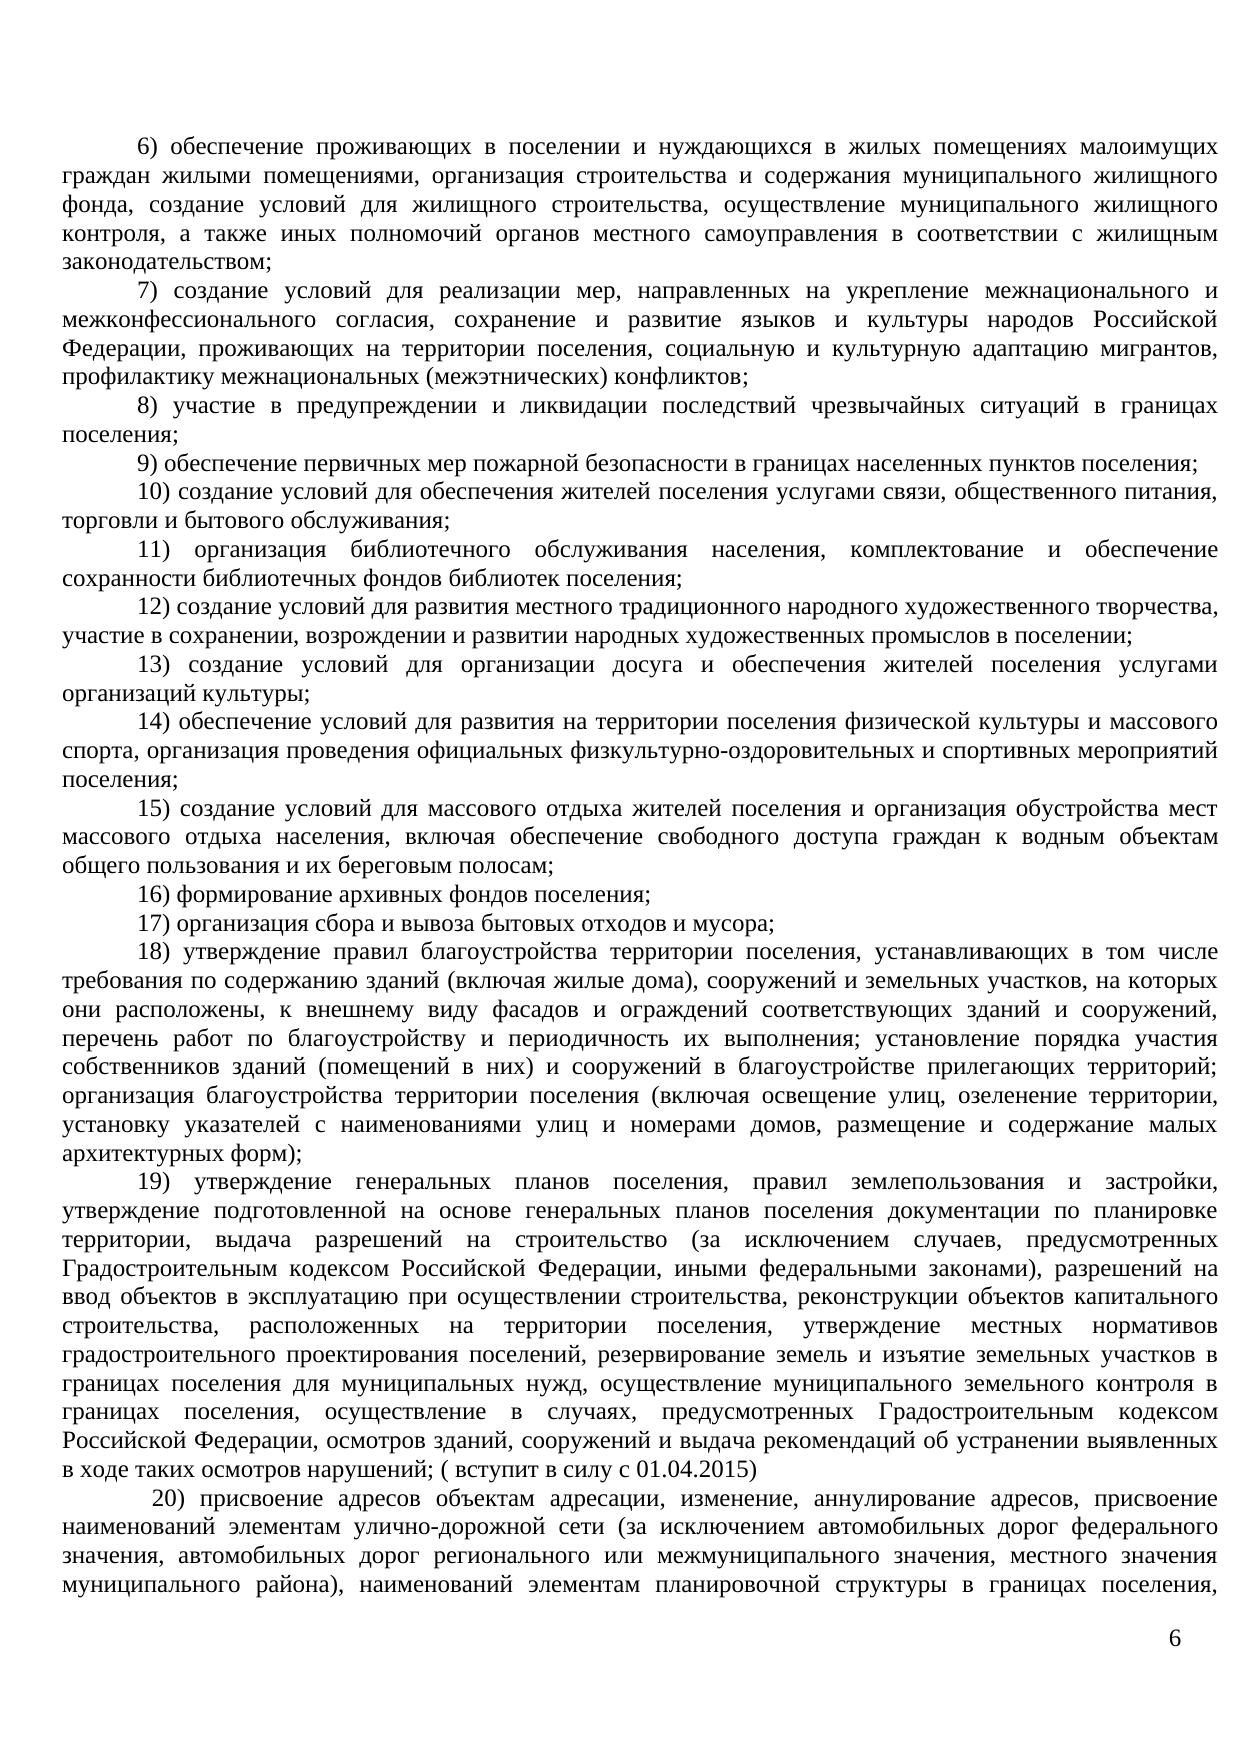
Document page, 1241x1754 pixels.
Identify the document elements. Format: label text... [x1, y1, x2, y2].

text 11) организация библиотечного обслуживания населения, комплектование и обеспечение сохранности библиотечных фондов библиотек поселения; [62, 534, 1219, 591]
text 8) участие в предупреждении и ликвидации последствий чрезвычайных ситуаций в границах поселения; [62, 390, 1219, 448]
text 6) обеспечение проживающих в поселении и нуждающихся в жилых помещениях малоимущих граждан жилыми помещениями, организация строительства и содержания муниципального жилищного фонда, создание условий для жилищного строительства, осуществление муниципального жилищного контроля, а также иных полномочий органов местного самоуправления в соответствии с жилищным законодательством; [62, 131, 1219, 275]
text 14) обеспечение условий для развития на территории поселения физической культуры и массового спорта, организация проведения официальных физкультурно-оздоровительных и спортивных мероприятий поселения; [62, 706, 1219, 793]
text 9) обеспечение первичных мер пожарной безопасности в границах населенных пунктов поселения; [62, 448, 1219, 476]
text 10) создание условий для обеспечения жителей поселения услугами связи, общественного питания, торговли и бытового обслуживания; [62, 476, 1219, 534]
text 19) утверждение генеральных планов поселения, правил землепользования и застройки, утверждение подготовленной на основе генеральных планов поселения документации по планировке территории, выдача разрешений на строительство (за исключением случаев, предусмотренных Градостроительным кодексом Российской Федерации, иными федеральными законами), разрешений на ввод объектов в эксплуатацию при осуществлении строительства, реконструкции объектов капитального строительства, расположенных на территории поселения, утверждение местных нормативов градостроительного проектирования поселений, резервирование земель и изъятие земельных участков в границах поселения для муниципальных нужд, осуществление муниципального земельного контроля в границах поселения, осуществление в случаях, предусмотренных Градостроительным кодексом Российской Федерации, осмотров зданий, сооружений и выдача рекомендаций об устранении выявленных в ходе таких осмотров нарушений; ( вступит в силу с 01.04.2015) [62, 1166, 1219, 1483]
text 15) создание условий для массового отдыха жителей поселения и организация обустройства мест массового отдыха населения, включая обеспечение свободного доступа граждан к водным объектам общего пользования и их береговым полосам; [62, 793, 1219, 879]
text 13) создание условий для организации досуга и обеспечения жителей поселения услугами организаций культуры; [62, 649, 1219, 706]
text 7) создание условий для реализации мер, направленных на укрепление межнационального и межконфессионального согласия, сохранение и развитие языков и культуры народов Российской Федерации, проживающих на территории поселения, социальную и культурную адаптацию мигрантов, профилактику межнациональных (межэтнических) конфликтов; [62, 275, 1219, 390]
text 17) организация сбора и вывоза бытовых отходов и мусора; [62, 908, 1219, 936]
text 18) утверждение правил благоустройства территории поселения, устанавливающих в том числе требования по содержанию зданий (включая жилые дома), сооружений и земельных участков, на которых они расположены, к внешнему виду фасадов и ограждений соответствующих зданий и сооружений, перечень работ по благоустройству и периодичность их выполнения; установление порядка участия собственников зданий (помещений в них) и сооружений в благоустройстве прилегающих территорий; организация благоустройства территории поселения (включая освещение улиц, озеленение территории, установку указателей с наименованиями улиц и номерами домов, размещение и содержание малых архитектурных форм); [62, 936, 1219, 1166]
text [62, 1483, 1219, 1598]
text 16) формирование архивных фондов поселения; [62, 879, 1219, 908]
text 12) создание условий для развития местного традиционного народного художественного творчества, участие в сохранении, возрождении и развитии народных художественных промыслов в поселении; [62, 591, 1219, 649]
